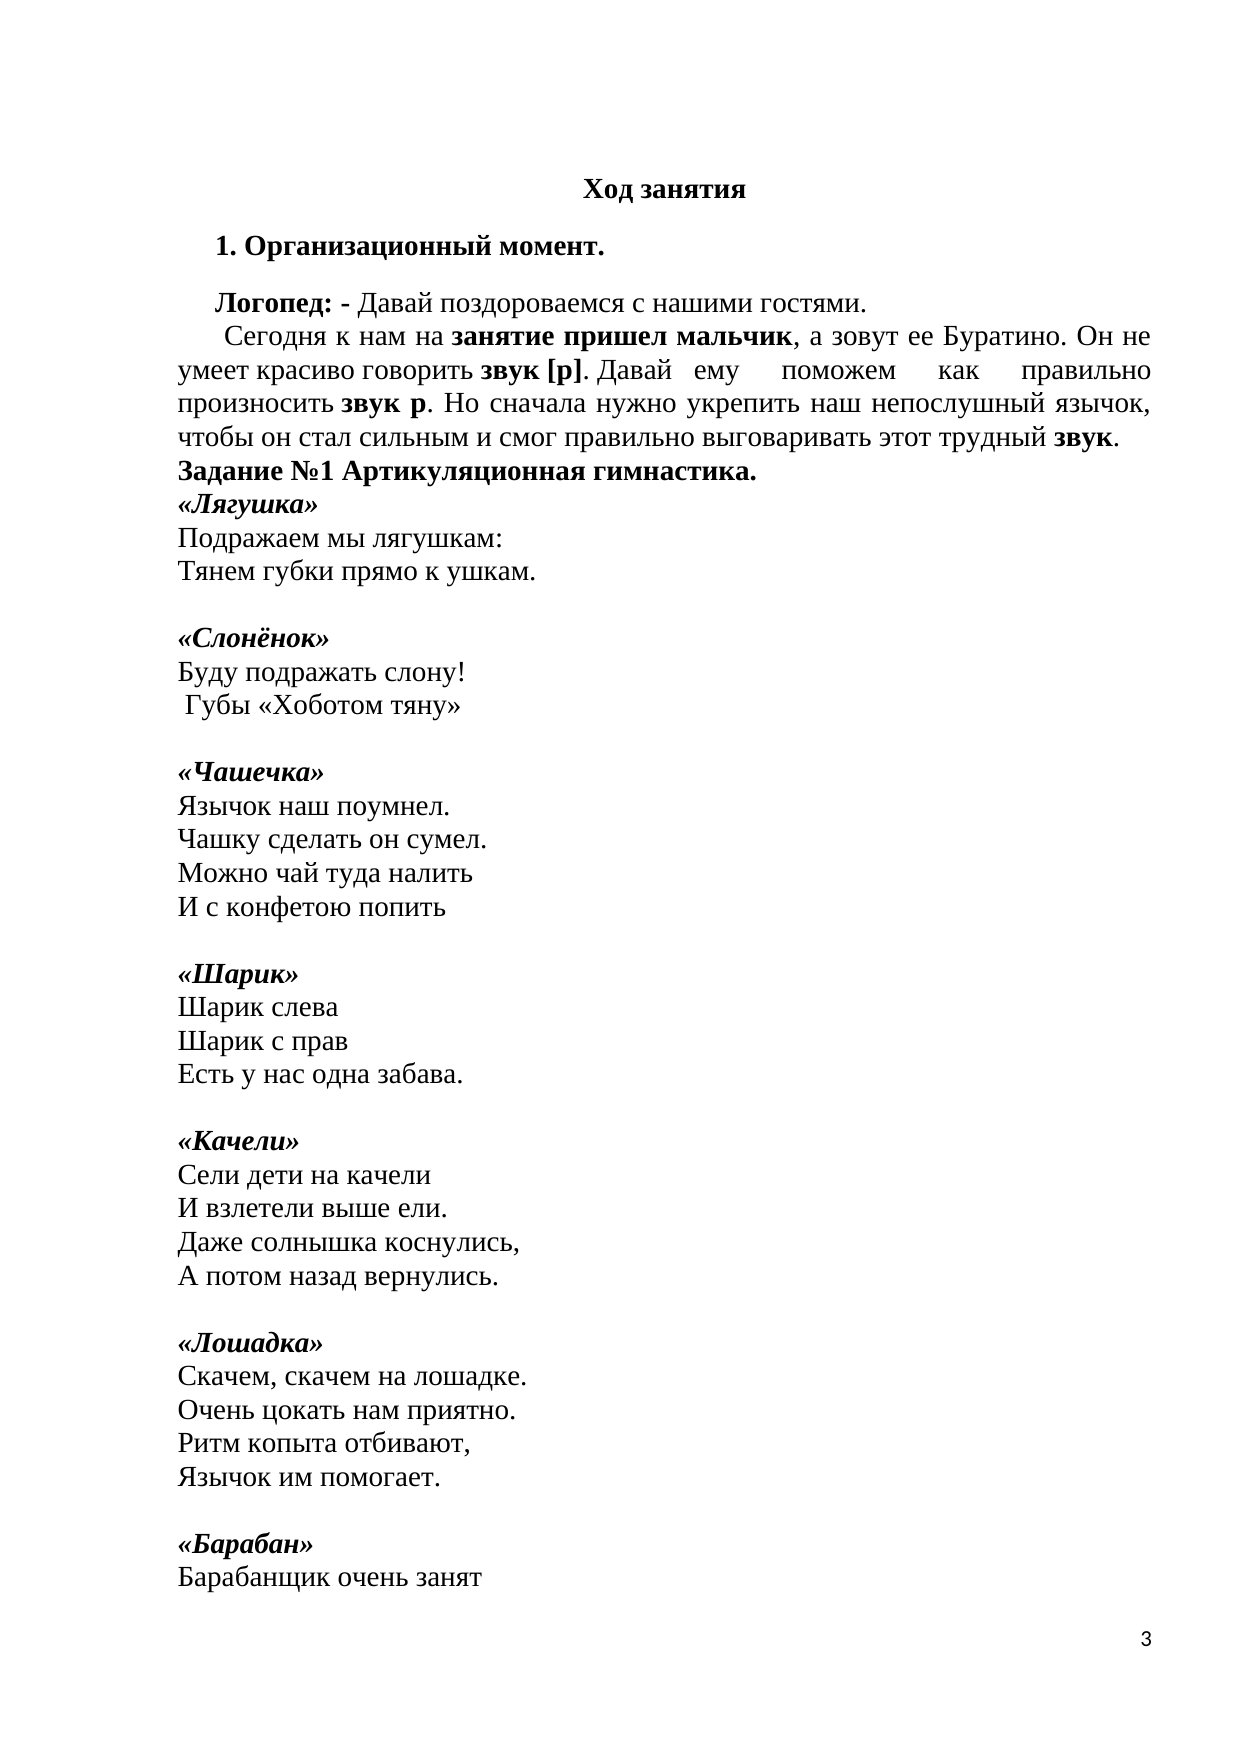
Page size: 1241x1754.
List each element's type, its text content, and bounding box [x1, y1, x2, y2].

text «Качели» [177, 1123, 1152, 1157]
text Можно чай туда налить [177, 855, 1152, 889]
text Шарик с прав [177, 1023, 1152, 1056]
text Даже солнышка коснулись, [177, 1224, 1152, 1258]
text Ритм копыта отбивают, [177, 1425, 1152, 1459]
text Барабанщик очень занят [177, 1559, 1152, 1593]
text Язычок наш поумнел. [177, 788, 1152, 822]
text «Барабан» [177, 1526, 1152, 1559]
text «Слонёнок» [177, 620, 1152, 654]
text И взлетели выше ели. [177, 1191, 1152, 1224]
text Подражаем мы лягушкам: [177, 520, 1152, 553]
text Сели дети на качели [177, 1157, 1152, 1191]
text «Лошадка» [177, 1325, 1152, 1358]
text Шарик слева [177, 989, 1152, 1023]
text Ход занятия [177, 171, 1152, 204]
text «Лягушка» [177, 486, 1152, 520]
text Задание №1 Артикуляционная гимнастика. [177, 453, 1152, 486]
text 1. Организационный момент. [177, 228, 1152, 261]
text Есть у нас одна забава. [177, 1056, 1152, 1090]
text Язычок им помогает. [177, 1459, 1152, 1492]
text Буду подражать слону! [177, 654, 1152, 687]
text Очень цокать нам приятно. [177, 1392, 1152, 1425]
text Логопед: - Давай поздороваемся с нашими гостями. [177, 285, 1152, 318]
text Чашку сделать он сумел. [177, 822, 1152, 855]
text А потом назад вернулись. [177, 1258, 1152, 1291]
text Тянем губки прямо к ушкам. [177, 553, 1152, 587]
text И с конфетою попить [177, 889, 1152, 922]
text Сегодня к нам на занятие пришел мальчик, а зовут ее Буратино. Он не умеет красиво говорить звук [р]. Давай ему поможем как правильно произносить звук р. Но сначала нужно укрепить наш непослушный язычок, чтобы он стал сильным и смог правильно выговаривать этот трудный звук. [177, 318, 1152, 453]
text Скачем, скачем на лошадке. [177, 1358, 1152, 1392]
text «Чашечка» [177, 754, 1152, 788]
text «Шарик» [177, 956, 1152, 989]
text Губы «Хоботом тяну» [177, 687, 1152, 721]
